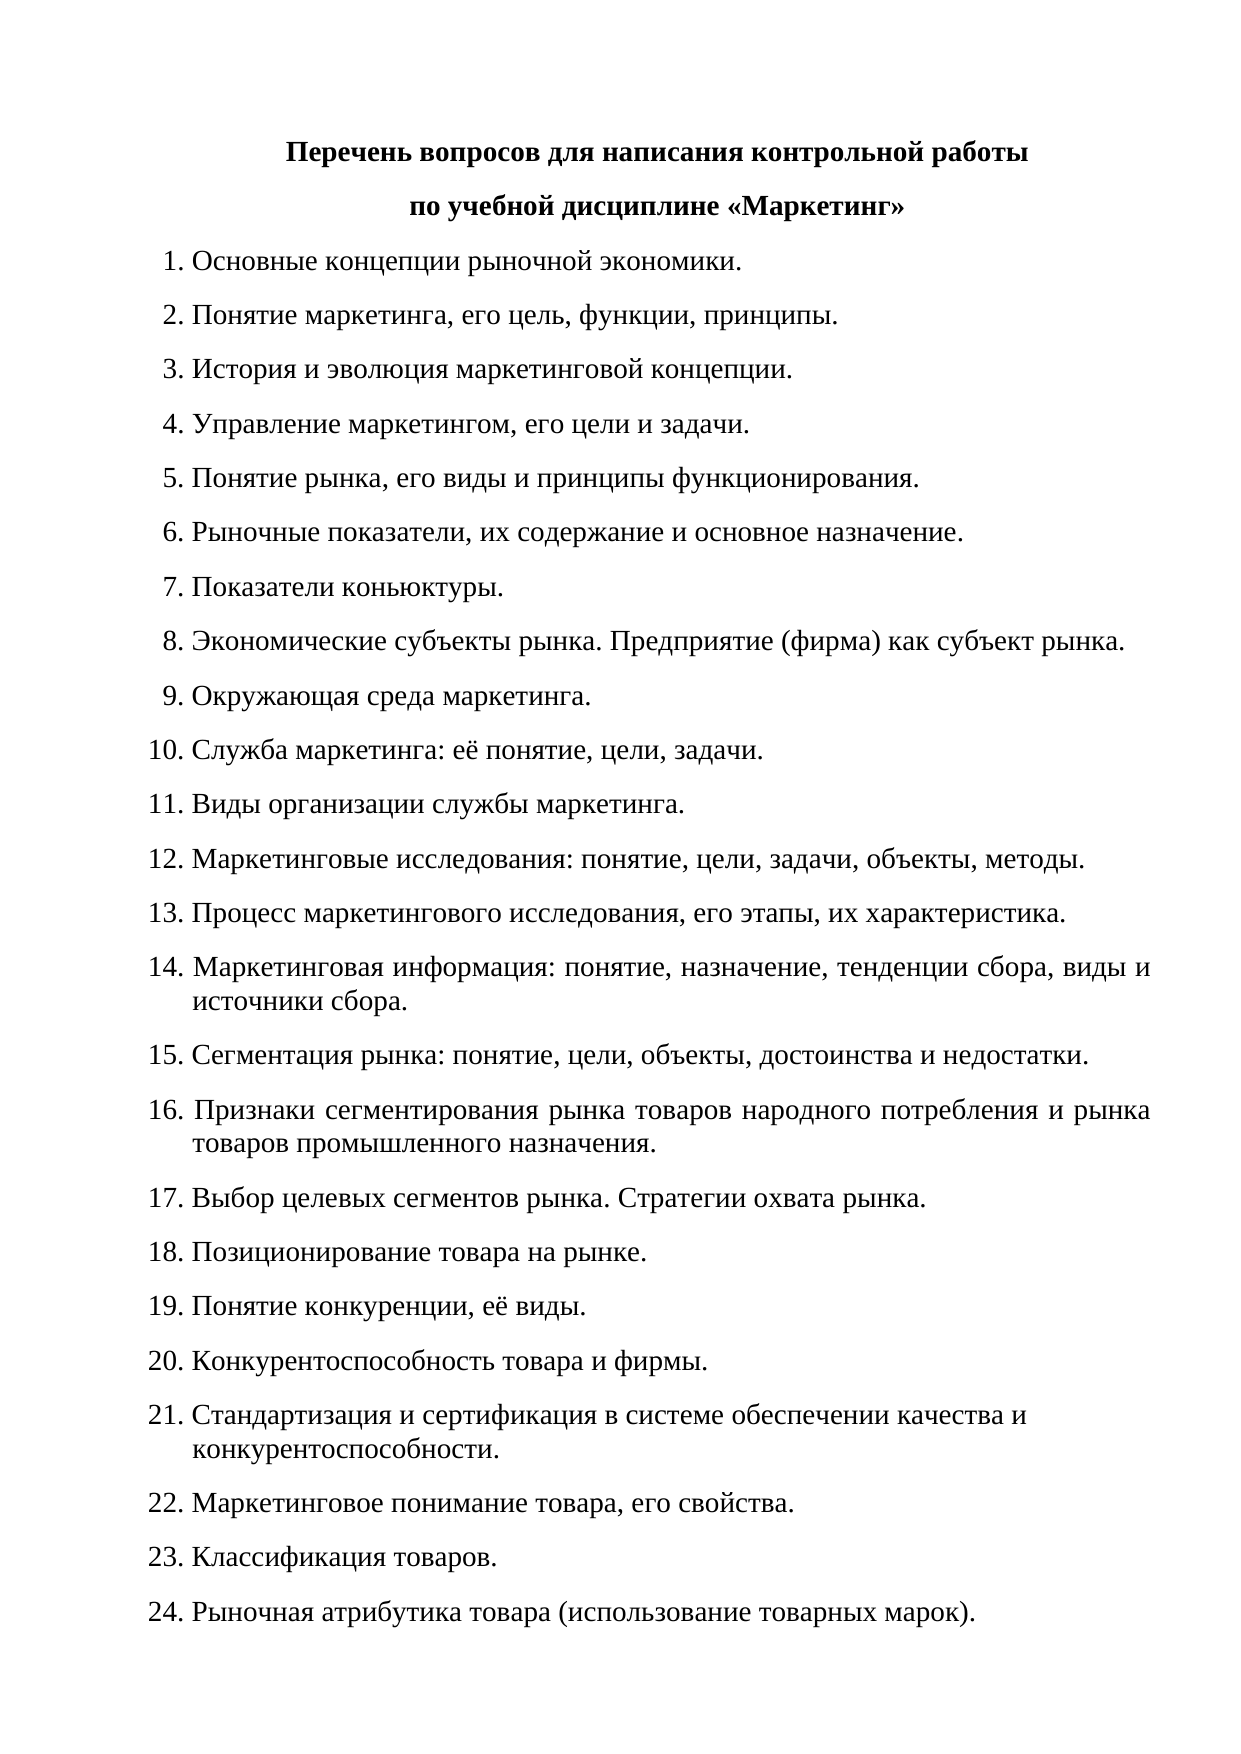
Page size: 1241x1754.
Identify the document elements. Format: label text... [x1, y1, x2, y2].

text 18. Позиционирование товара на рынке. [148, 1234, 1152, 1268]
text 11. Виды организации службы маркетинга. [148, 786, 1152, 820]
text 23. Классификация товаров. [148, 1539, 1152, 1573]
text 9. Окружающая среда маркетинга. [148, 678, 1152, 711]
text 24. Рыночная атрибутика товара (использование товарных марок). [148, 1594, 1152, 1627]
text 10. Служба маркетинга: её понятие, цели, задачи. [148, 732, 1152, 766]
text по учебной дисциплине «Маркетинг» [162, 188, 1152, 222]
text 3. История и эволюция маркетинговой концепции. [162, 351, 1152, 385]
text 1. Основные концепции рыночной экономики. [162, 243, 1152, 276]
text 16. Признаки сегментирования рынка товаров народного потребления и рынка товаров промышленного назначения. [148, 1092, 1152, 1159]
text 8. Экономические субъекты рынка. Предприятие (фирма) как субъект рынка. [148, 623, 1152, 657]
text 2. Понятие маркетинга, его цель, функции, принципы. [162, 297, 1152, 331]
text 17. Выбор целевых сегментов рынка. Стратегии охвата рынка. [148, 1180, 1152, 1213]
text 6. Рыночные показатели, их содержание и основное назначение. [148, 514, 1152, 548]
text 21. Стандартизация и сертификация в системе обеспечении качества и конкурентоспособности. [148, 1397, 1152, 1464]
text 15. Сегментация рынка: понятие, цели, объекты, достоинства и недостатки. [148, 1037, 1152, 1071]
text 4. Управление маркетингом, его цели и задачи. [162, 406, 1152, 439]
text 5. Понятие рынка, его виды и принципы функционирования. [148, 460, 1152, 494]
text 14. Маркетинговая информация: понятие, назначение, тенденции сбора, виды и источники сбора. [148, 949, 1152, 1017]
text 22. Маркетинговое понимание товара, его свойства. [148, 1485, 1152, 1519]
text 7. Показатели коньюктуры. [148, 569, 1152, 602]
text 12. Маркетинговые исследования: понятие, цели, задачи, объекты, методы. [148, 841, 1152, 874]
text Перечень вопросов для написания контрольной работы [162, 134, 1152, 167]
text 19. Понятие конкуренции, её виды. [148, 1288, 1152, 1322]
text 20. Конкурентоспособность товара и фирмы. [148, 1343, 1152, 1376]
text 13. Процесс маркетингового исследования, его этапы, их характеристика. [148, 895, 1152, 929]
